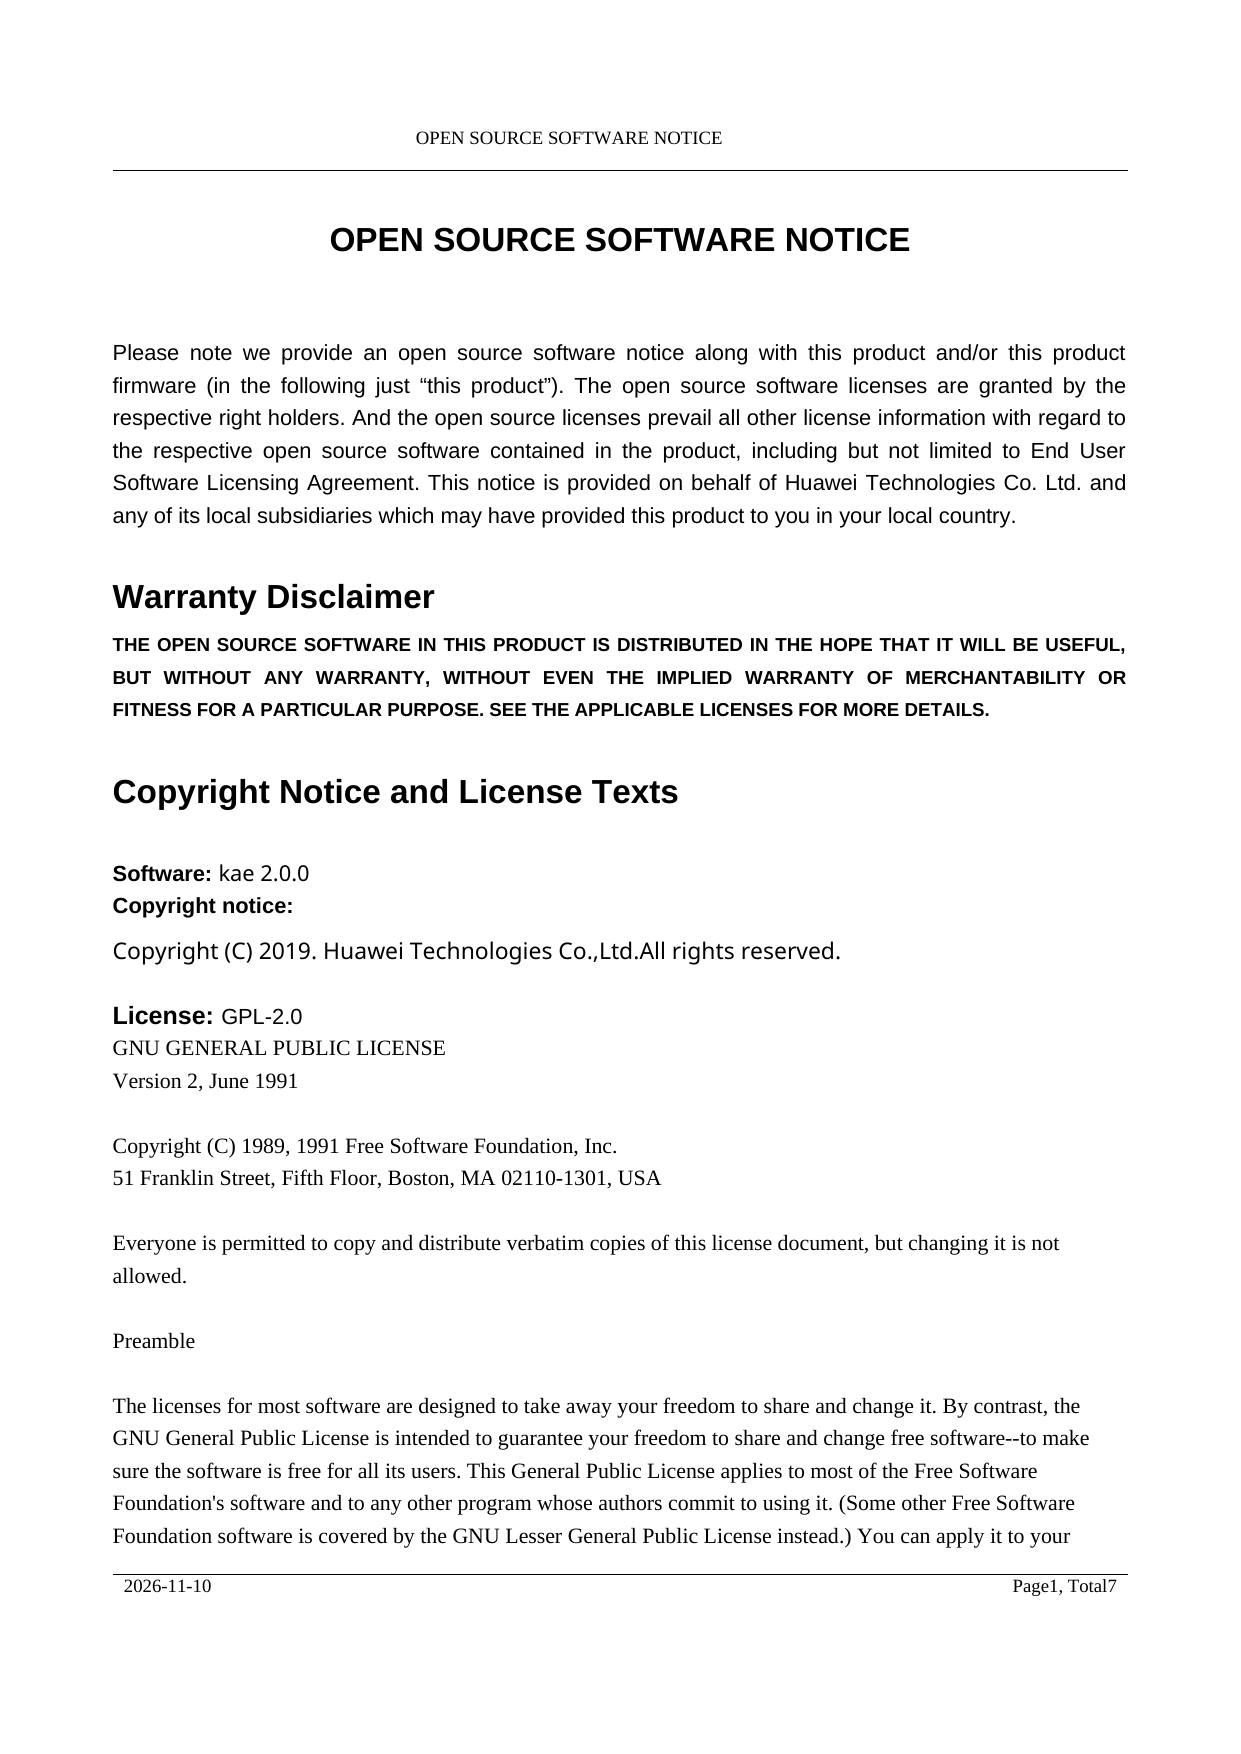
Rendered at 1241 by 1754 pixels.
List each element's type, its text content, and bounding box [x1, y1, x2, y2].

text Copyright Notice and License Texts [112, 759, 1128, 824]
title Software: kae 2.0.0 [112, 856, 1128, 889]
text Please note we provide an open source software notice along with this product and/or this product firmware (in the following just “this product”). The open source software licenses are granted by the respective right holders. And the open source licenses prevail all other license information with regard to the respective open source software contained in the product, including but not limited to End User Software Licensing Agreement. This notice is provided on behalf of Huawei Technologies Co. Ltd. and any of its local subsidiaries which may have provided this product to you in your local country. [112, 336, 1128, 531]
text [112, 1031, 1128, 1551]
text License: GPL-2.0 [112, 999, 1128, 1031]
text Warranty Disclaimer [112, 564, 1128, 629]
text OPEN SOURCE SOFTWARE NOTICE [112, 206, 1128, 271]
text Copyright (C) 2019. Huawei Technologies Co.,Ltd.All rights reserved. [112, 934, 1128, 999]
text Copyright notice: [112, 889, 1128, 921]
text The open source software in this product is distributed in the hope that it will be useful, but WITHOUT ANY WARRANTY, without even the implied warranty of MERCHANTABILITY or FITNESS FOR A PARTICULAR PURPOSE. See the applicable licenses for more details. [112, 629, 1128, 726]
